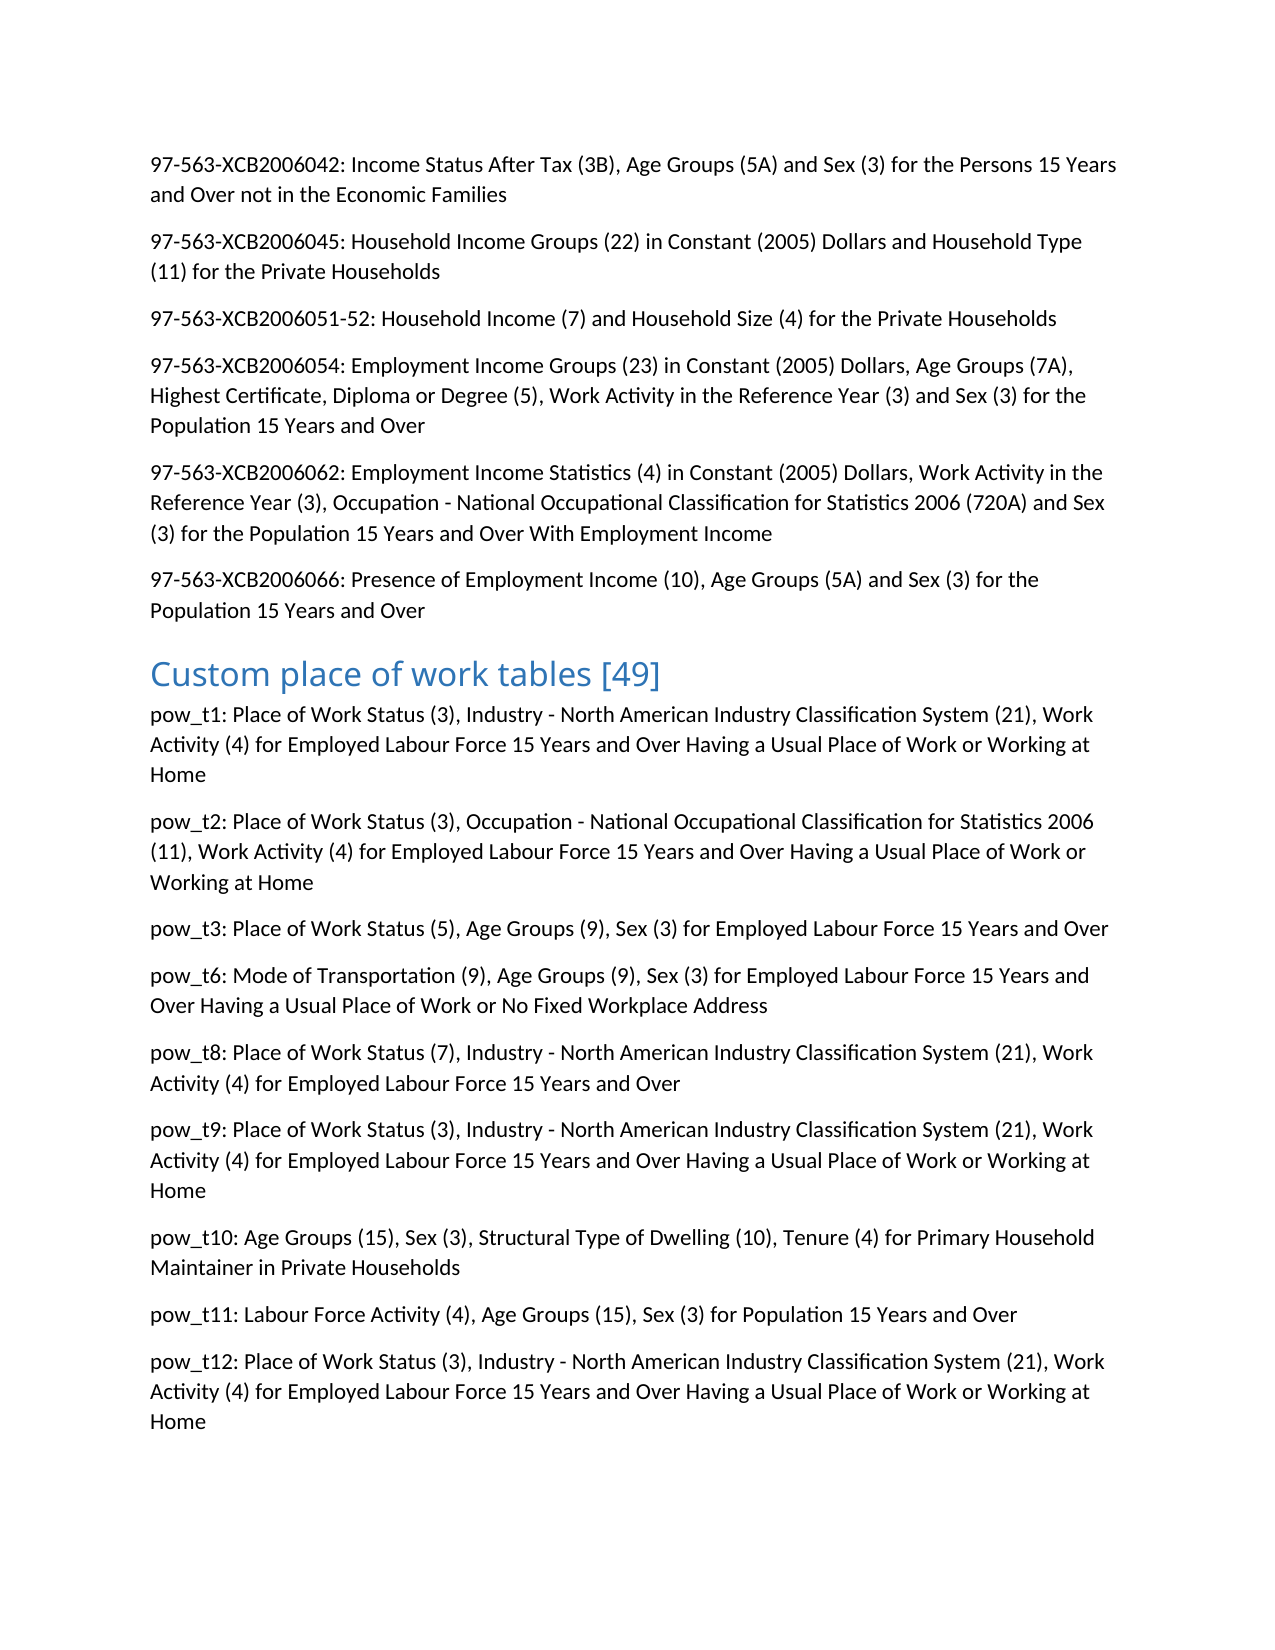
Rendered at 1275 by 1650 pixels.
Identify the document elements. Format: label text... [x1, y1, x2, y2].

text pow_t1: Place of Work Status (3), Industry - North American Industry Classification System (21), Work Activity (4) for Employed Labour Force 15 Years and Over Having a Usual Place of Work or Working at Home [150, 700, 1125, 788]
text 97-563-XCB2006066: Presence of Employment Income (10), Age Groups (5A) and Sex (3) for the Population 15 Years and Over [150, 566, 1125, 624]
text 97-563-XCB2006062: Employment Income Statistics (4) in Constant (2005) Dollars, Work Activity in the Reference Year (3), Occupation - National Occupational Classification for Statistics 2006 (720A) and Sex (3) for the Population 15 Years and Over With Employment Income [150, 458, 1125, 547]
text pow_t3: Place of Work Status (5), Age Groups (9), Sex (3) for Employed Labour Force 15 Years and Over [150, 914, 1125, 943]
text pow_t8: Place of Work Status (7), Industry - North American Industry Classification System (21), Work Activity (4) for Employed Labour Force 15 Years and Over [150, 1038, 1125, 1097]
text 97-563-XCB2006054: Employment Income Groups (23) in Constant (2005) Dollars, Age Groups (7A), Highest Certificate, Diploma or Degree (5), Work Activity in the Reference Year (3) and Sex (3) for the Population 15 Years and Over [150, 351, 1125, 439]
text 97-563-XCB2006051-52: Household Income (7) and Household Size (4) for the Private Households [150, 304, 1125, 332]
subtitle Custom place of work tables [49] [150, 651, 1125, 696]
text pow_t2: Place of Work Status (3), Occupation - National Occupational Classification for Statistics 2006 (11), Work Activity (4) for Employed Labour Force 15 Years and Over Having a Usual Place of Work or Working at Home [150, 807, 1125, 896]
text pow_t10: Age Groups (15), Sex (3), Structural Type of Dwelling (10), Tenure (4) for Primary Household Maintainer in Private Households [150, 1223, 1125, 1281]
text 97-563-XCB2006042: Income Status After Tax (3B), Age Groups (5A) and Sex (3) for the Persons 15 Years and Over not in the Economic Families [150, 150, 1125, 208]
text pow_t11: Labour Force Activity (4), Age Groups (15), Sex (3) for Population 15 Years and Over [150, 1300, 1125, 1328]
text pow_t9: Place of Work Status (3), Industry - North American Industry Classification System (21), Work Activity (4) for Employed Labour Force 15 Years and Over Having a Usual Place of Work or Working at Home [150, 1116, 1125, 1204]
text 97-563-XCB2006045: Household Income Groups (22) in Constant (2005) Dollars and Household Type (11) for the Private Households [150, 227, 1125, 285]
text pow_t6: Mode of Transportation (9), Age Groups (9), Sex (3) for Employed Labour Force 15 Years and Over Having a Usual Place of Work or No Fixed Workplace Address [150, 961, 1125, 1020]
text pow_t12: Place of Work Status (3), Industry - North American Industry Classification System (21), Work Activity (4) for Employed Labour Force 15 Years and Over Having a Usual Place of Work or Working at Home [150, 1347, 1125, 1435]
